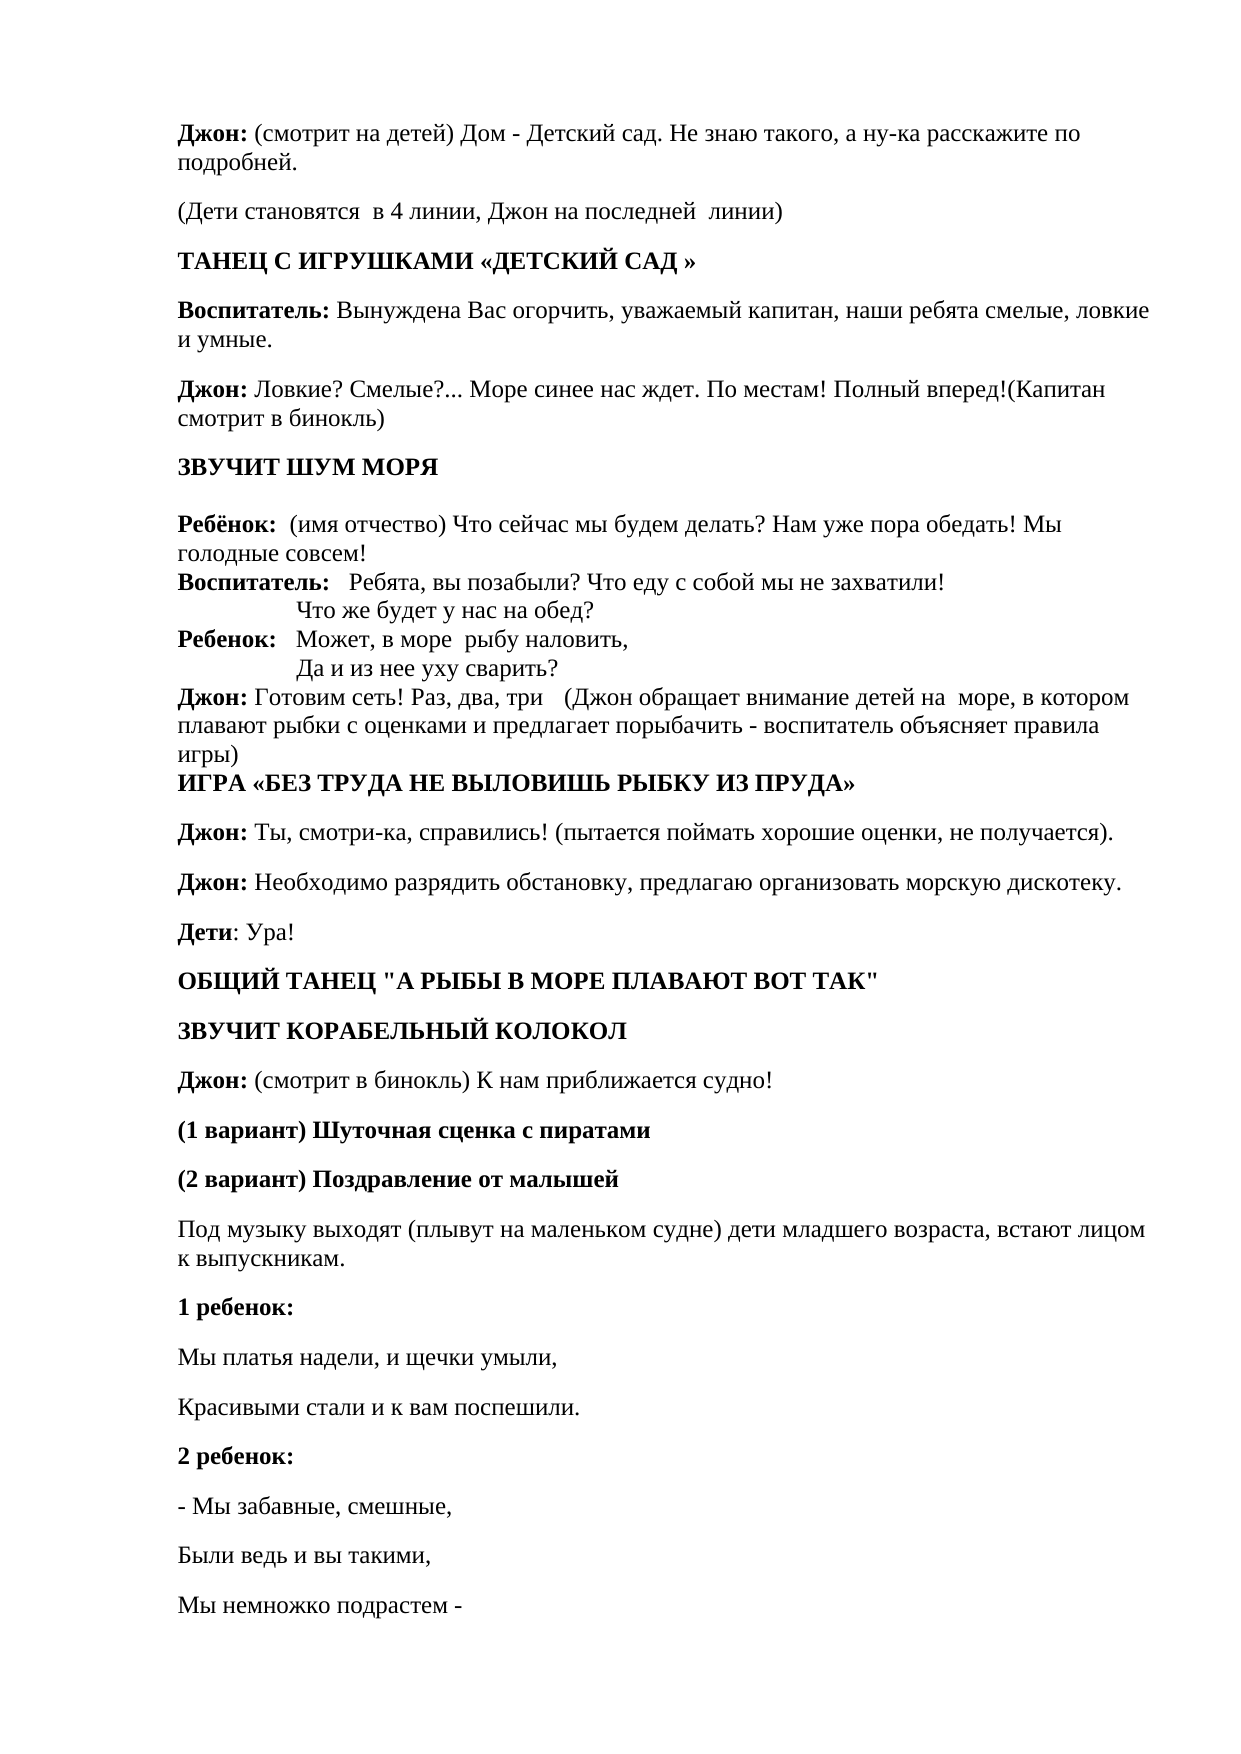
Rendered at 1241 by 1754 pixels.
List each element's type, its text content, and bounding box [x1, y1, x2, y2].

text - Мы забавные, смешные, [177, 1491, 1152, 1519]
text Мы платья надели, и щечки умыли, [177, 1342, 1152, 1371]
text ЗВУЧИТ КОРАБЕЛЬНЫЙ КОЛОКОЛ [177, 1016, 1152, 1044]
text 2 ребенок: [177, 1441, 1152, 1470]
text Что же будет у нас на обед? [177, 595, 1152, 624]
text Джон: Готовим сеть! Раз, два, три (Джон обращает внимание детей на море, в котором плавают рыбки с оценками и предлагает порыбачить - воспитатель объясняет правила игры) [177, 682, 1152, 768]
text Красивыми стали и к вам поспешили. [177, 1392, 1152, 1420]
text ИГРА «БЕЗ ТРУДА НЕ ВЫЛОВИШЬ РЫБКУ ИЗ ПРУДА» [177, 768, 1152, 797]
text Джон: (смотрит на детей) Дом - Детский сад. Не знаю такого, а ну-ка расскажите по подробней. [177, 118, 1152, 176]
text Воспитатель: Ребята, вы позабыли? Что еду с собой мы не захватили! [177, 567, 1152, 595]
text Были ведь и вы такими, [177, 1540, 1152, 1569]
text Джон: Необходимо разрядить обстановку, предлагаю организовать морскую дискотеку. [177, 867, 1152, 896]
text Джон: Ловкие? Смелые?... Море синее нас ждет. По местам! Полный вперед!(Капитан смотрит в бинокль) [177, 374, 1152, 431]
text 1 ребенок: [177, 1292, 1152, 1321]
text ЗВУЧИТ ШУМ МОРЯ [177, 452, 1152, 481]
text (1 вариант) Шуточная сценка с пиратами [177, 1115, 1152, 1144]
text Да и из нее уху сварить? [177, 653, 1152, 682]
text ОБЩИЙ ТАНЕЦ "А РЫБЫ В МОРЕ ПЛАВАЮТ ВОТ ТАК" [177, 966, 1152, 995]
text Мы немножко подрастем - [177, 1590, 1152, 1619]
text (2 вариант) Поздравление от малышей [177, 1164, 1152, 1193]
text Джон: (смотрит в бинокль) К нам приближается судно! [177, 1065, 1152, 1094]
text Джон: Ты, смотри-ка, справились! (пытается поймать хорошие оценки, не получается). [177, 817, 1152, 846]
text Дети: Ура! [177, 917, 1152, 945]
text (Дети становятся в 4 линии, Джон на последней линии) [177, 196, 1152, 225]
text ТАНЕЦ С ИГРУШКАМИ «ДЕТСКИЙ САД » [177, 246, 1152, 275]
text Ребёнок: (имя отчество) Что сейчас мы будем делать? Нам уже пора обедать! Мы голодные совсем! [177, 509, 1152, 567]
text Под музыку выходят (плывут на маленьком судне) дети младшего возраста, встают лицом к выпускникам. [177, 1214, 1152, 1272]
text Ребенок: Может, в море рыбу наловить, [177, 624, 1152, 653]
text Воспитатель: Вынуждена Вас огорчить, уважаемый капитан, наши ребята смелые, ловкие и умные. [177, 296, 1152, 353]
